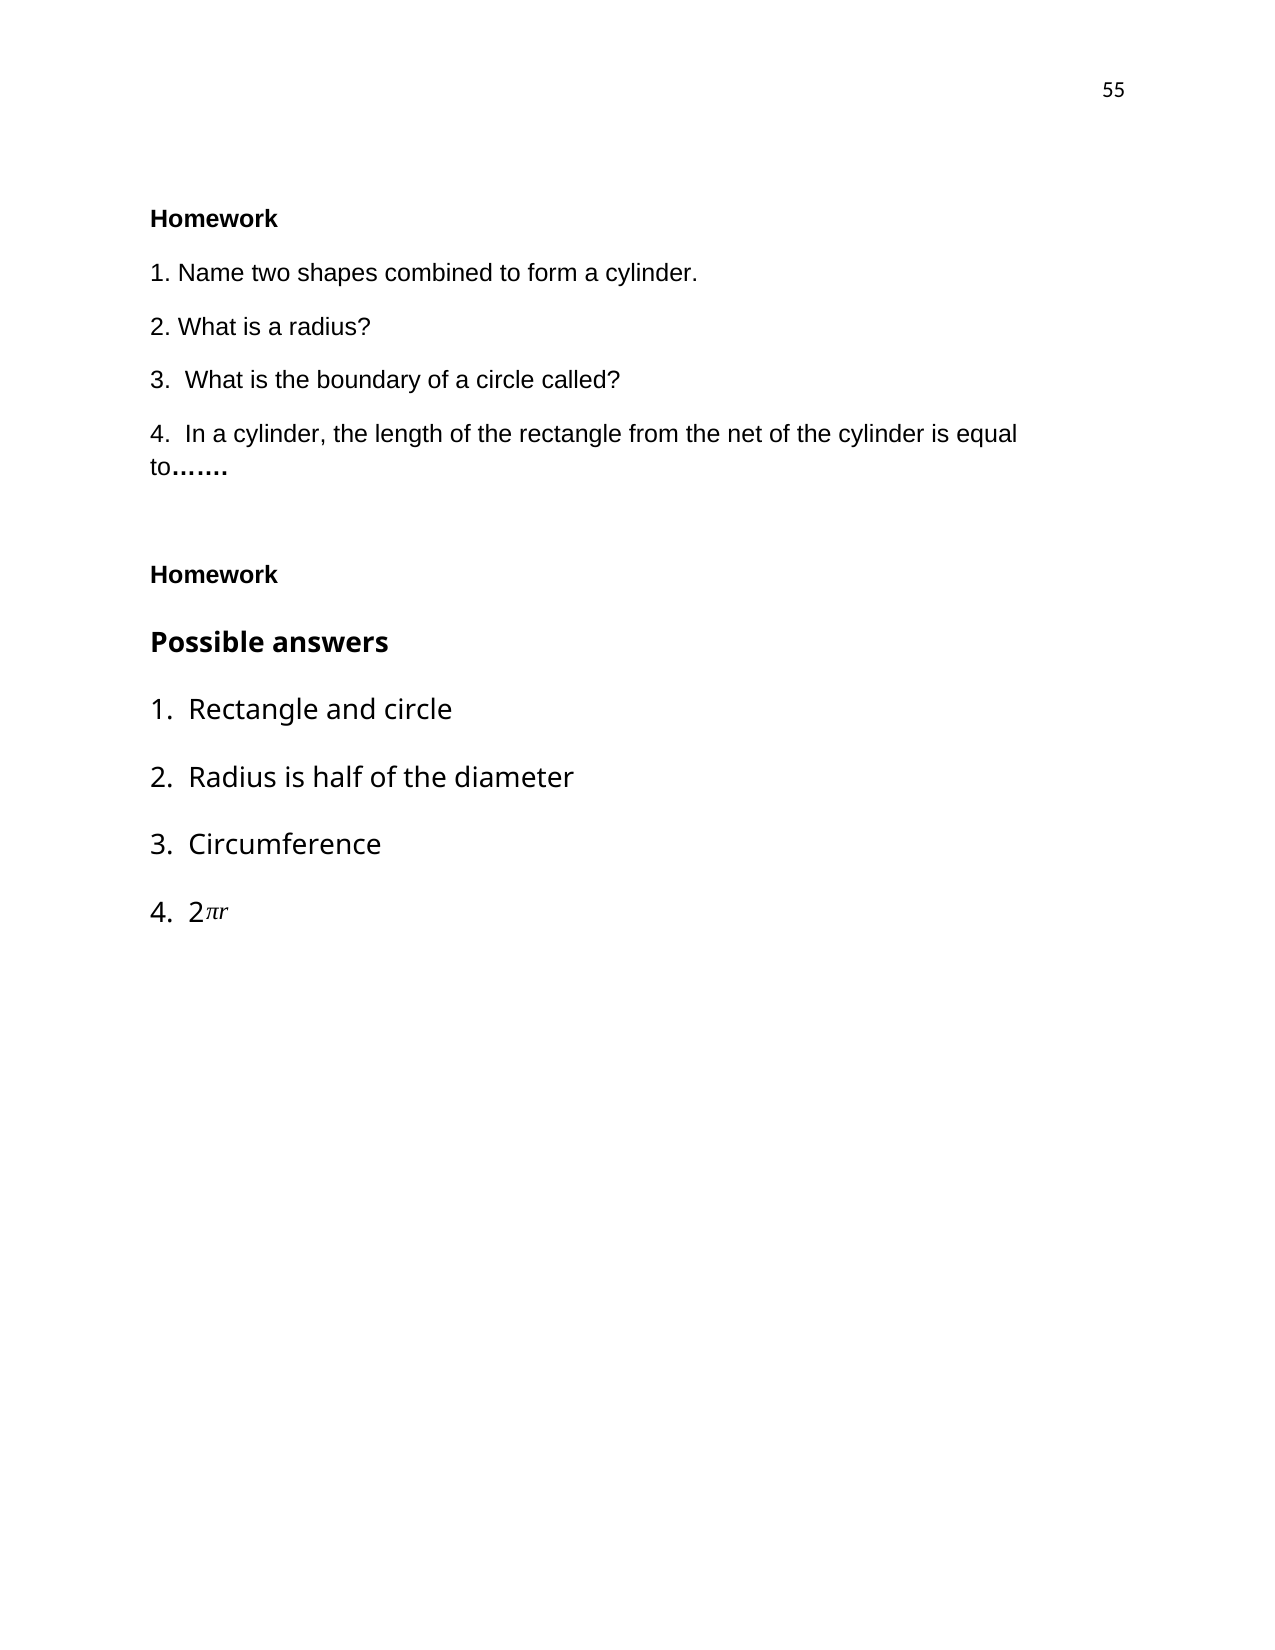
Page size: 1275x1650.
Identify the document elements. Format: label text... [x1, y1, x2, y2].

text 2. Radius is half of the diameter [150, 757, 1125, 796]
text Homework [150, 204, 1125, 233]
text 4. 2 [150, 892, 1125, 931]
text 1. Rectangle and circle [150, 690, 1125, 728]
text Homework [150, 560, 1125, 589]
text Possible answers [150, 622, 1125, 661]
text 1. Name two shapes combined to form a cylinder. [150, 258, 1125, 286]
text 4. In a cylinder, the length of the rectangle from the net of the cylinder is equal to……. [150, 419, 1125, 481]
text 3. What is the boundary of a circle called? [150, 365, 1125, 394]
text 2. What is a radius? [150, 312, 1125, 340]
text 3. Circumference [150, 825, 1125, 863]
